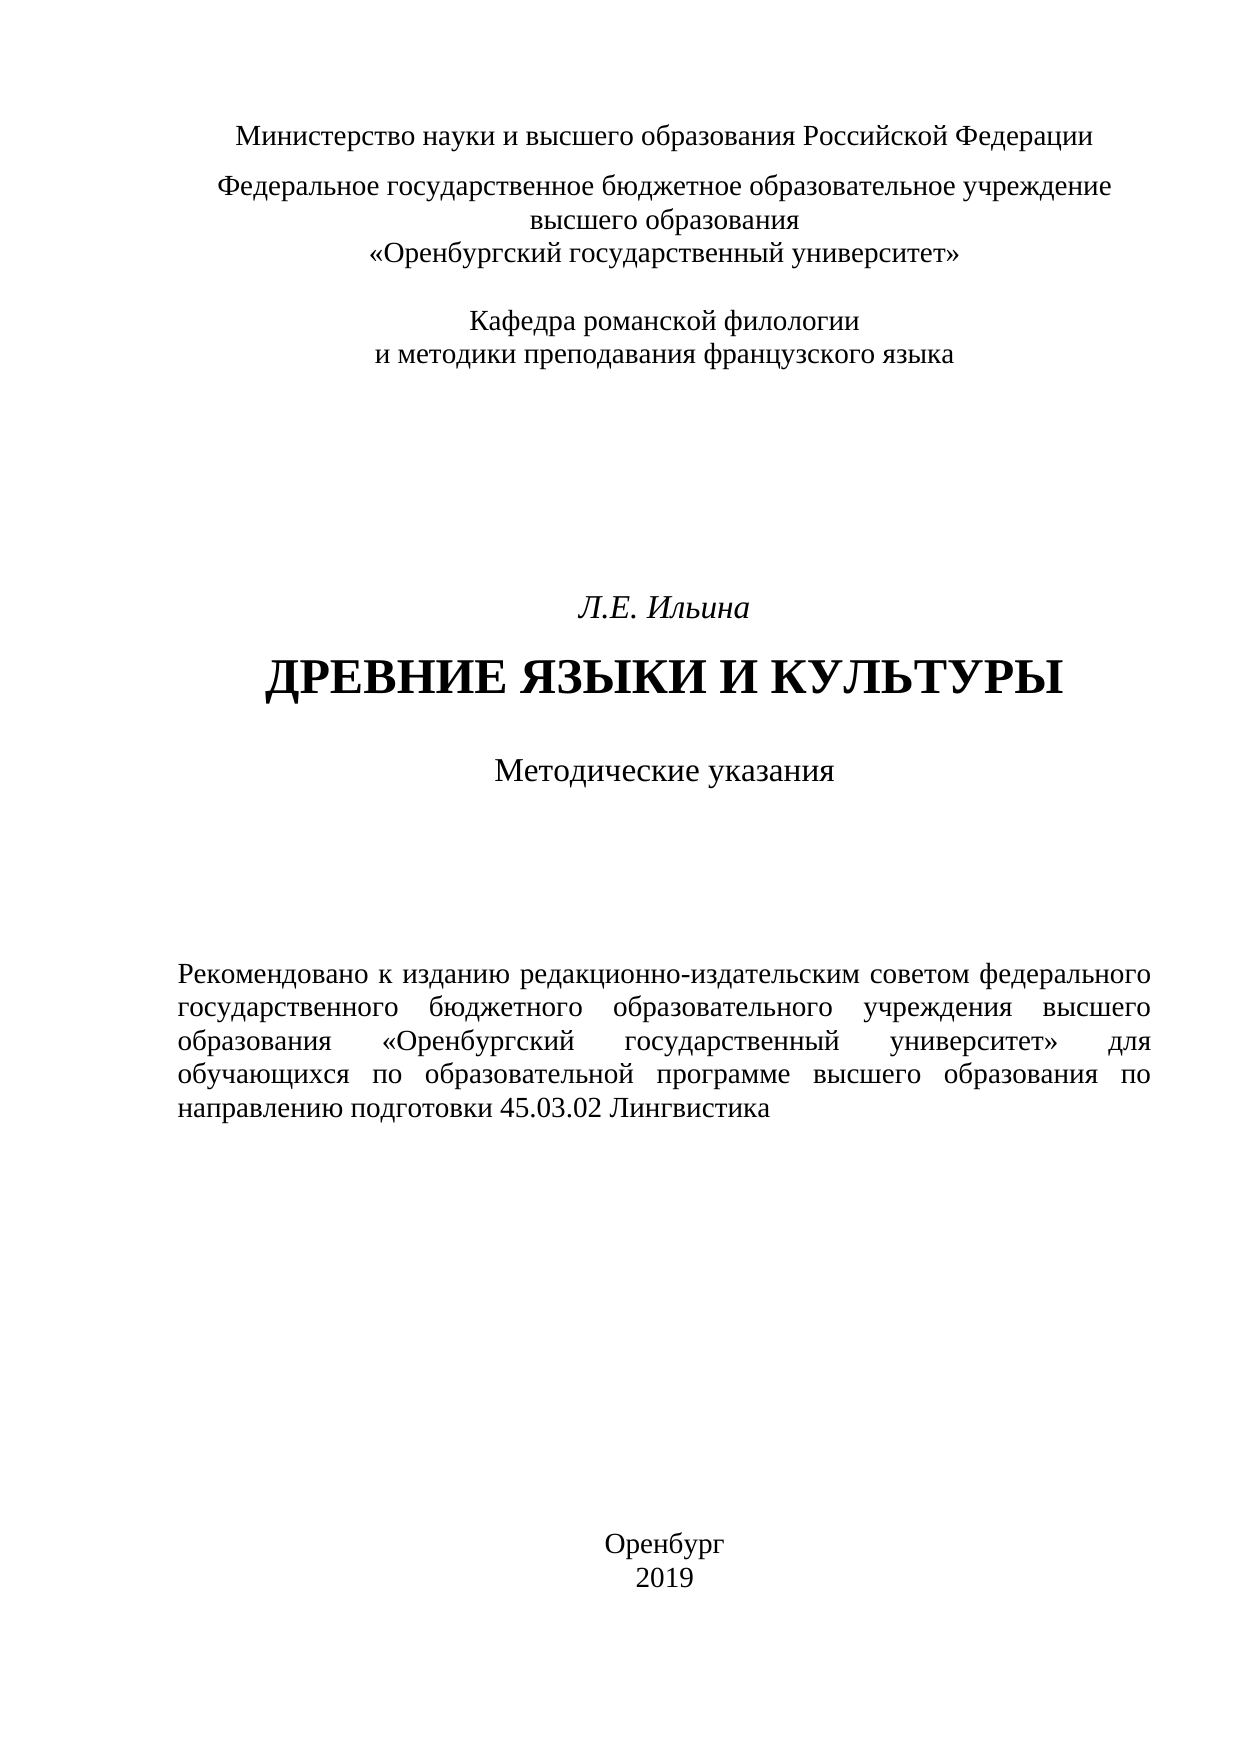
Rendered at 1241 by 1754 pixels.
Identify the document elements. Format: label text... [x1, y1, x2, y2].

text Министерство науки и высшего образования Российской Федерации [177, 118, 1152, 152]
text Л.Е. Ильина [177, 587, 1152, 626]
text «Оренбургский государственный университет» [177, 236, 1152, 269]
text Кафедра романской филологии [177, 303, 1152, 336]
text 2019 [177, 1560, 1152, 1593]
text Оренбург [177, 1526, 1152, 1560]
text ДРЕВНИЕ ЯЗЫКИ И КУЛЬТУРЫ [177, 646, 1152, 704]
text Федеральное государственное бюджетное образовательное учреждение высшего образования [177, 168, 1152, 236]
text и методики преподавания французского языка [177, 336, 1152, 370]
text Методические указания [177, 750, 1152, 788]
text Рекомендовано к изданию редакционно-издательским советом федерального государственного бюджетного образовательного учреждения высшего образования «Оренбургский государственный университет» для обучающихся по образовательной программе высшего образования по направлению подготовки 45.03.02 Лингвистика [177, 956, 1152, 1124]
